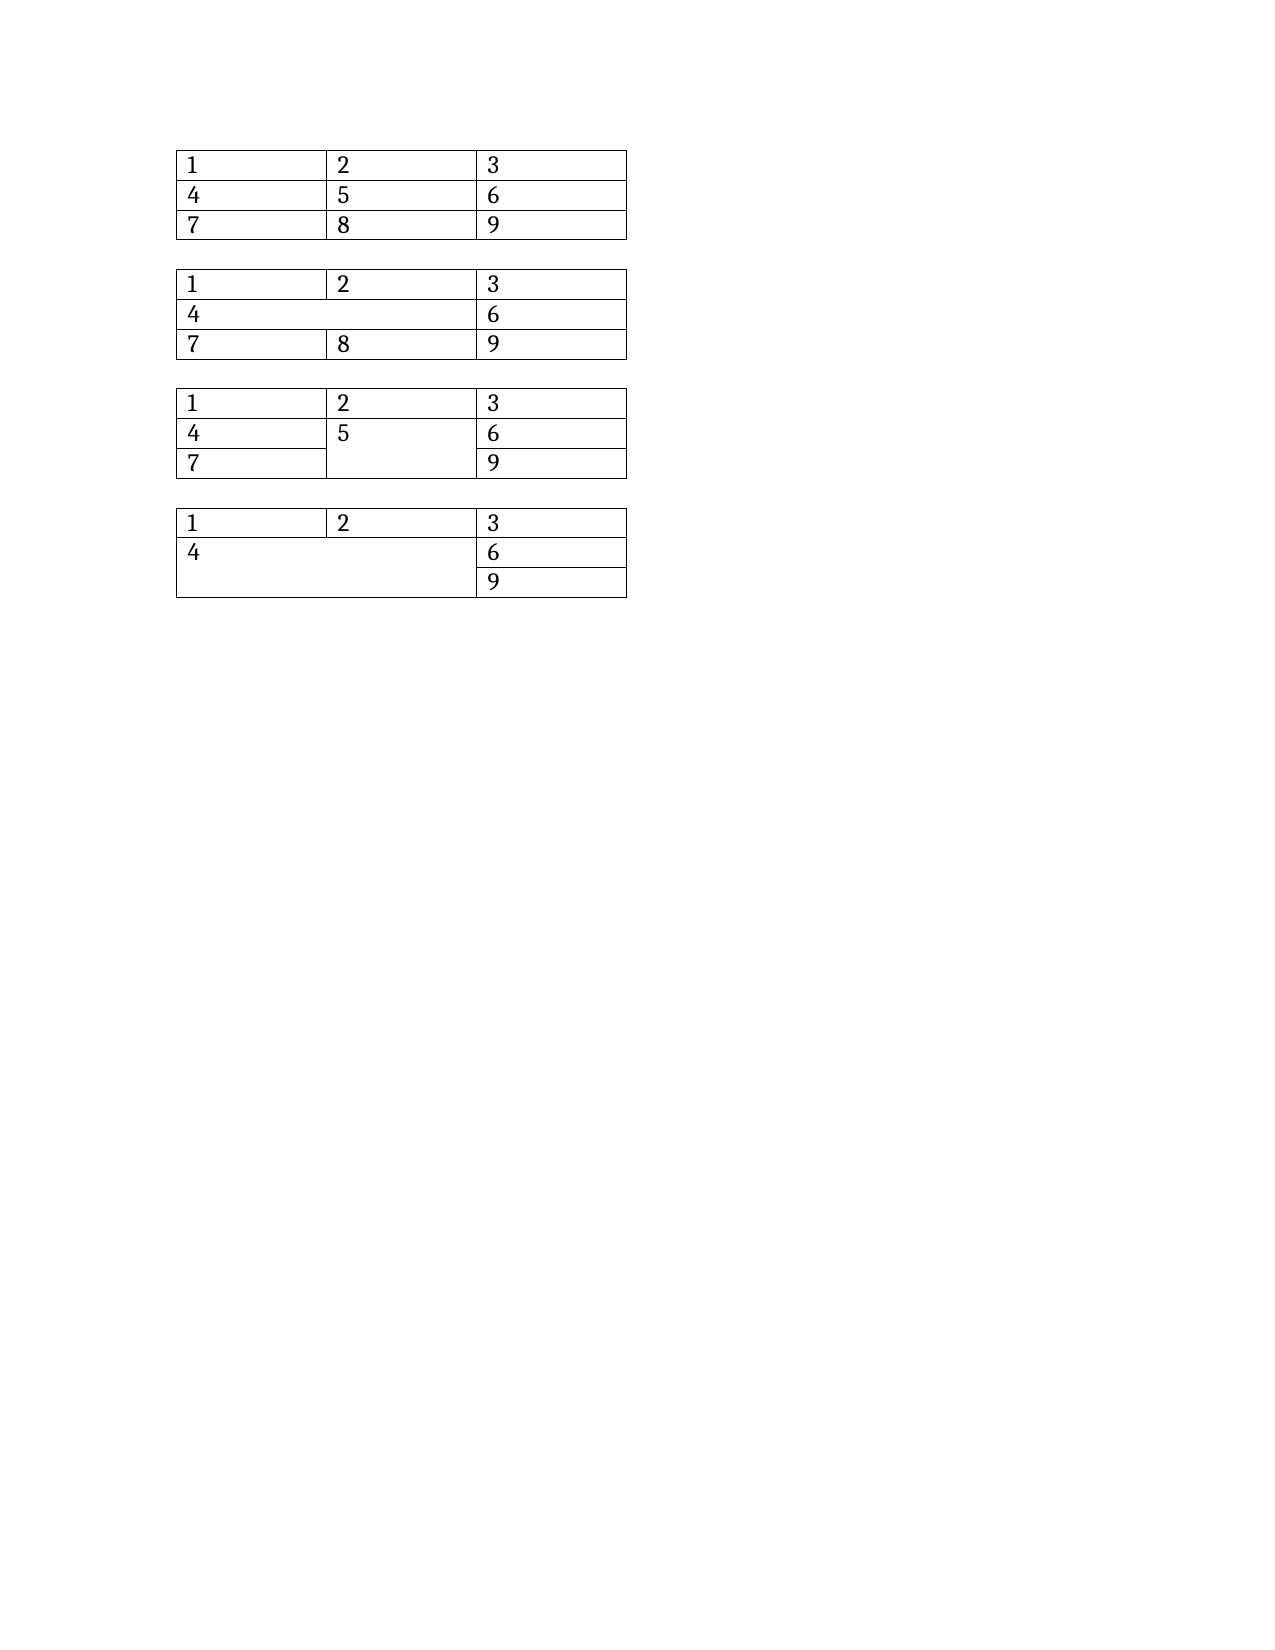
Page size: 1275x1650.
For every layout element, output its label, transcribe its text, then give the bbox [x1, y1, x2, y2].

table_cell 6 [477, 538, 626, 567]
table_header 2 [327, 270, 476, 299]
table_header 1 [177, 389, 326, 418]
table_cell 4 [177, 538, 476, 597]
table_header 2 [327, 509, 476, 537]
table_cell 9 [477, 330, 626, 358]
table_header 3 [477, 270, 626, 299]
table_header 1 [177, 270, 326, 299]
table_header 2 [327, 389, 476, 418]
table_cell 4 [177, 419, 326, 448]
table_cell 6 [477, 181, 626, 209]
table_cell 5 [327, 419, 476, 478]
table_cell 9 [477, 449, 626, 478]
table_header 3 [477, 389, 626, 418]
table_cell 9 [477, 568, 626, 597]
table_header 3 [477, 509, 626, 537]
table_cell 6 [477, 419, 626, 448]
table_cell 7 [177, 330, 326, 358]
table_cell 5 [327, 181, 476, 209]
table_cell 7 [177, 211, 326, 239]
table_cell 9 [477, 211, 626, 239]
table_cell 8 [327, 211, 476, 239]
table_header 2 [327, 151, 476, 180]
table_cell 4 [177, 300, 476, 329]
table_header 1 [177, 151, 326, 180]
table_cell 6 [477, 300, 626, 329]
table_cell 7 [177, 449, 326, 478]
table_header 1 [177, 509, 326, 537]
table_header 3 [477, 151, 626, 180]
table_cell 8 [327, 330, 476, 358]
table_cell 4 [177, 181, 326, 209]
